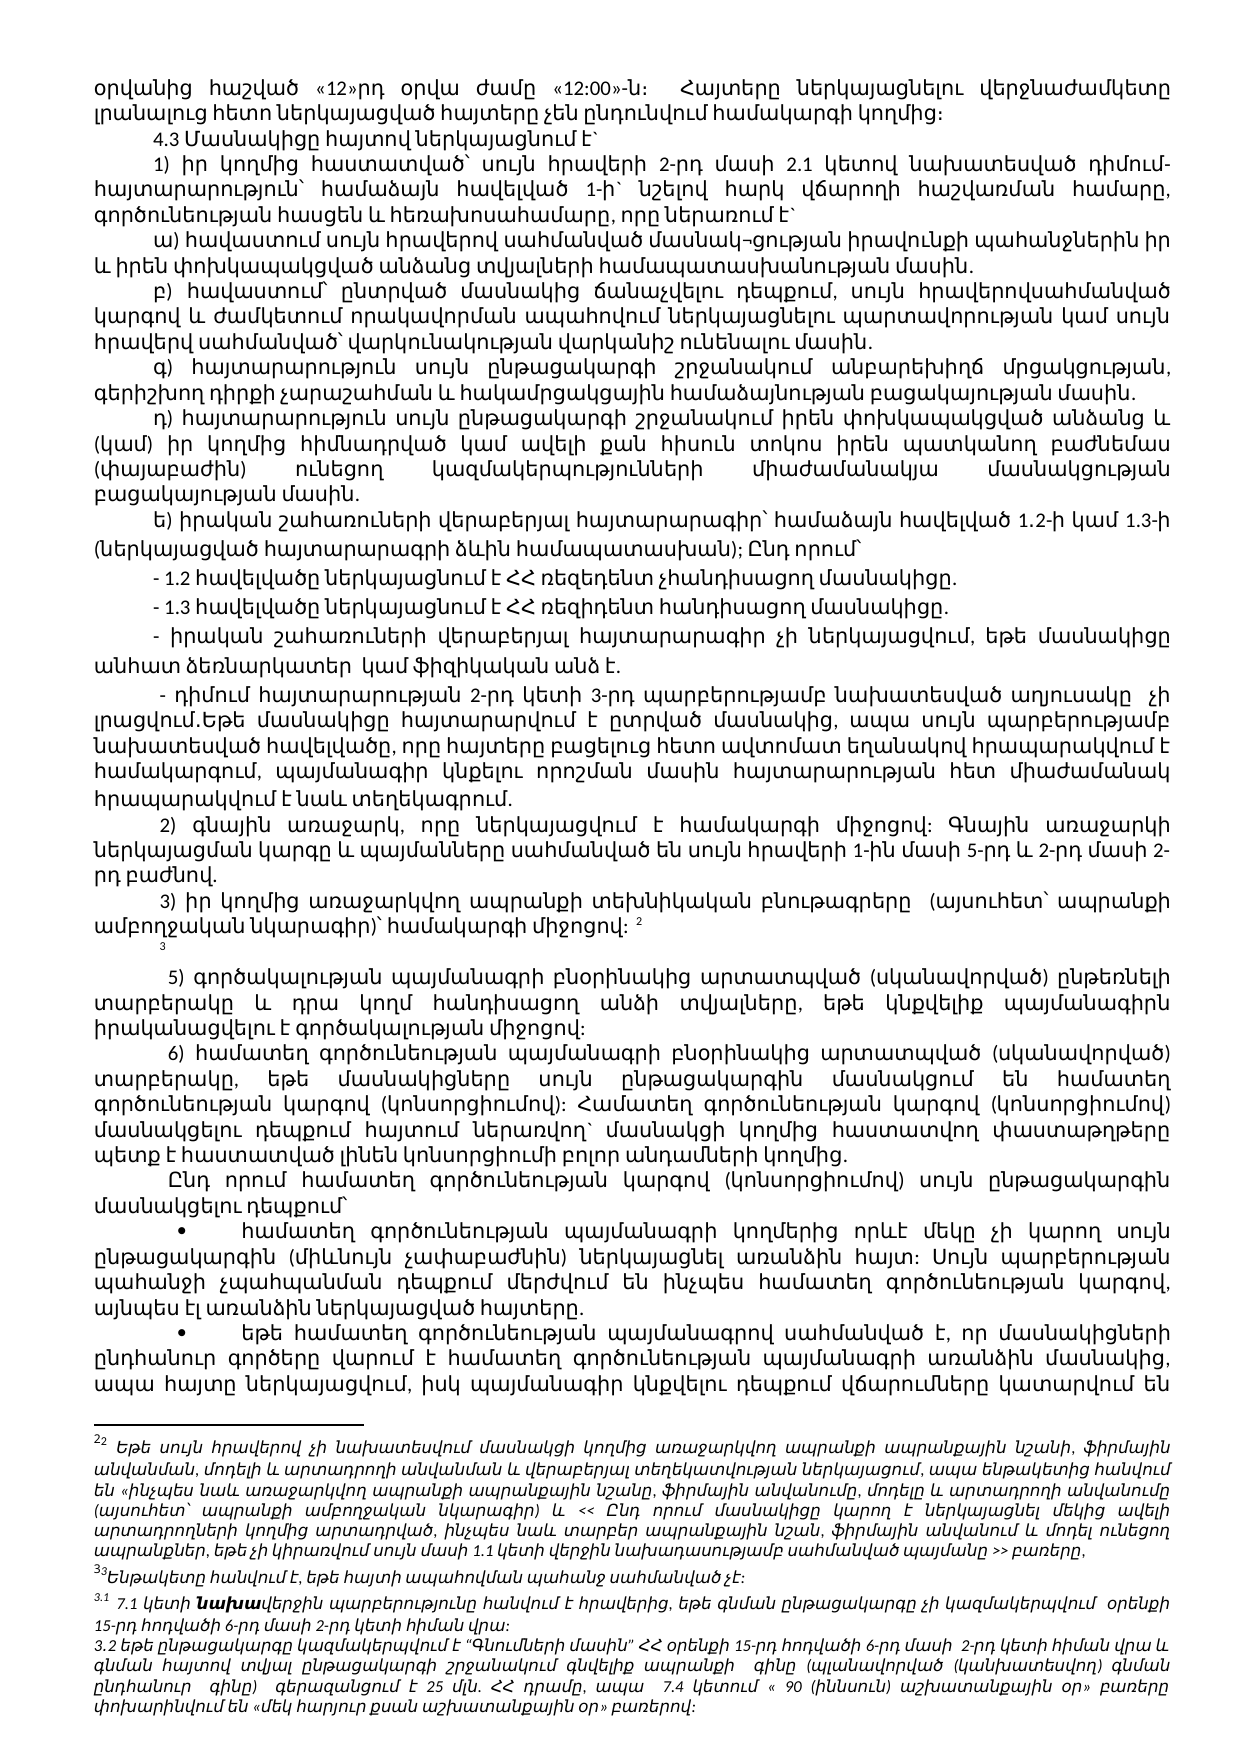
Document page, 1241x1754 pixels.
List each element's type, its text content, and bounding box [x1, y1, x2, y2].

list համատեղ գործունեության պայմանագրի կողմերից որևէ մեկը չի կարող սույն ընթացակարգին (միևնույն չափաբաժնին) ներկայացնել առանձին հայտ: Սույն պարբերության պահանջի չպահպանման դեպքում մերժվում են ինչպես համատեղ գործունեության կարգով, այնպես էլ առանձին ներկայացված հայտերը. [94, 1218, 1171, 1320]
text 3) իր կողմից առաջարկվող ապրանքի տեխնիկական բնութագրերը (այսուհետ՝ ապրանքի ամբողջական նկարագիր)՝ համակարգի միջոցով: 2 [94, 888, 1171, 939]
text - դիմում հայտարարության 2-րդ կետի 3-րդ պարբերությամբ նախատեսված աղյուսակը չի լրացվում․Եթե մասնակիցը հայտարարվում է ըտրված մասնակից, ապա սույն պարբերությամբ նախատեսված հավելվածը, որը հայտերը բացելուց հետո ավտոմատ եղանակով հրապարակվում է համակարգում, պայմանագիր կնքելու որոշման մասին հայտարարության հետ միաժամանակ հրապարակվում է նաև տեղեկագրում. [94, 682, 1171, 812]
text դ) հայտարարություն սույն ընթացակարգի շրջանակում իրեն փոխկապակցված անձանց և (կամ) իր կողմից հիմնադրված կամ ավելի քան հիսուն տոկոս իրեն պատկանող բաժնեմաս (փայաբաժին) ունեցող կազմակերպությունների միաժամանակյա մասնակցության բացակայության մասին. [94, 405, 1171, 507]
text 1) իր կողմից հաստատված՝ սույն հրավերի 2-րդ մասի 2.1 կետով նախատեսված դիմում-հայտարարություն՝ համաձայն հավելված 1-ի` նշելով հարկ վճարողի հաշվառման համարը, գործունեության հասցեն և հեռախոսահամարը, որը ներառում է` [94, 151, 1171, 227]
text 3 [94, 939, 1171, 964]
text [94, 75, 1171, 126]
text 5) գործակալության պայմանագրի բնօրինակից արտատպված (սկանավորված) ընթեռնելի տարբերակը և դրա կողմ հանդիսացող անձի տվյալները, եթե կնքվելիք պայմանագիրն իրականացվելու է գործակալության միջոցով: [94, 964, 1171, 1041]
text 6) համատեղ գործունեության պայմանագրի բնօրինակից արտատպված (սկանավորված) տարբերակը, եթե մասնակիցները սույն ընթացակարգին մասնակցում են համատեղ գործունեության կարգով (կոնսորցիումով): Համատեղ գործունեության կարգով (կոնսորցիումով) մասնակցելու դեպքում հայտում ներառվող` մասնակցի կողմից հաստատվող փաստաթղթերը պետք է հաստատված լինեն կոնսորցիումի բոլոր անդամների կողմից. [94, 1041, 1171, 1168]
text 4.3 Մասնակիցը հայտով ներկայացնում է` [94, 126, 1171, 151]
text բ) հավաստում՝ ընտրված մասնակից ճանաչվելու դեպքում, սույն հրավերովսահմանված կարգով և ժամկետում որակավորման ապահովում ներկայացնելու պարտավորության կամ սույն հրավերվ սահմանված՝ վարկունակության վարկանիշ ունենալու մասին. [94, 278, 1171, 354]
text ե) իրական շահառուների վերաբերյալ հայտարարագիր՝ համաձայն հավելված 1․2-ի կամ 1.3-ի (ներկայացված հայտարարագրի ձևին համապատասխան); Ընդ որում՝ [94, 507, 1171, 562]
text - 1.2 հավելվածը ներկայացնում է ՀՀ ռեզեդենտ չհանդիսացող մասնակիցը. [94, 565, 1171, 591]
text 2) գնային առաջարկ, որը ներկայացվում է համակարգի միջոցով: Գնային առաջարկի ներկայացման կարգը և պայմանները սահմանված են սույն հրավերի 1-ին մասի 5-րդ և 2-րդ մասի 2-րդ բաժնով. [94, 812, 1171, 888]
text ա) հավաստում սույն հրավերով սահմանված մասնակ¬ցության իրավունքի պահանջներին իր և իրեն փոխկապակցված անձանց տվյալների համապատասխանության մասին. [94, 227, 1171, 278]
text - իրական շահառուների վերաբերյալ հայտարարագիր չի ներկայացվում, եթե մասնակիցը անհատ ձեռնարկատեր կամ ֆիզիկական անձ է. [94, 624, 1171, 678]
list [94, 1320, 1171, 1396]
text Ընդ որում համատեղ գործունեության կարգով (կոնսորցիումով) սույն ընթացակարգին մասնակցելու դեպքում՝ [94, 1168, 1171, 1218]
text - 1.3 հավելվածը ներկայացնում է ՀՀ ռեզիդենտ հանդիսացող մասնակիցը. [94, 594, 1171, 620]
text գ) հայտարարություն սույն ընթացակարգի շրջանակում անբարեխիղճ մրցակցության, գերիշխող դիրքի չարաշահման և հակամրցակցային համաձայնության բացակայության մասին. [94, 354, 1171, 405]
